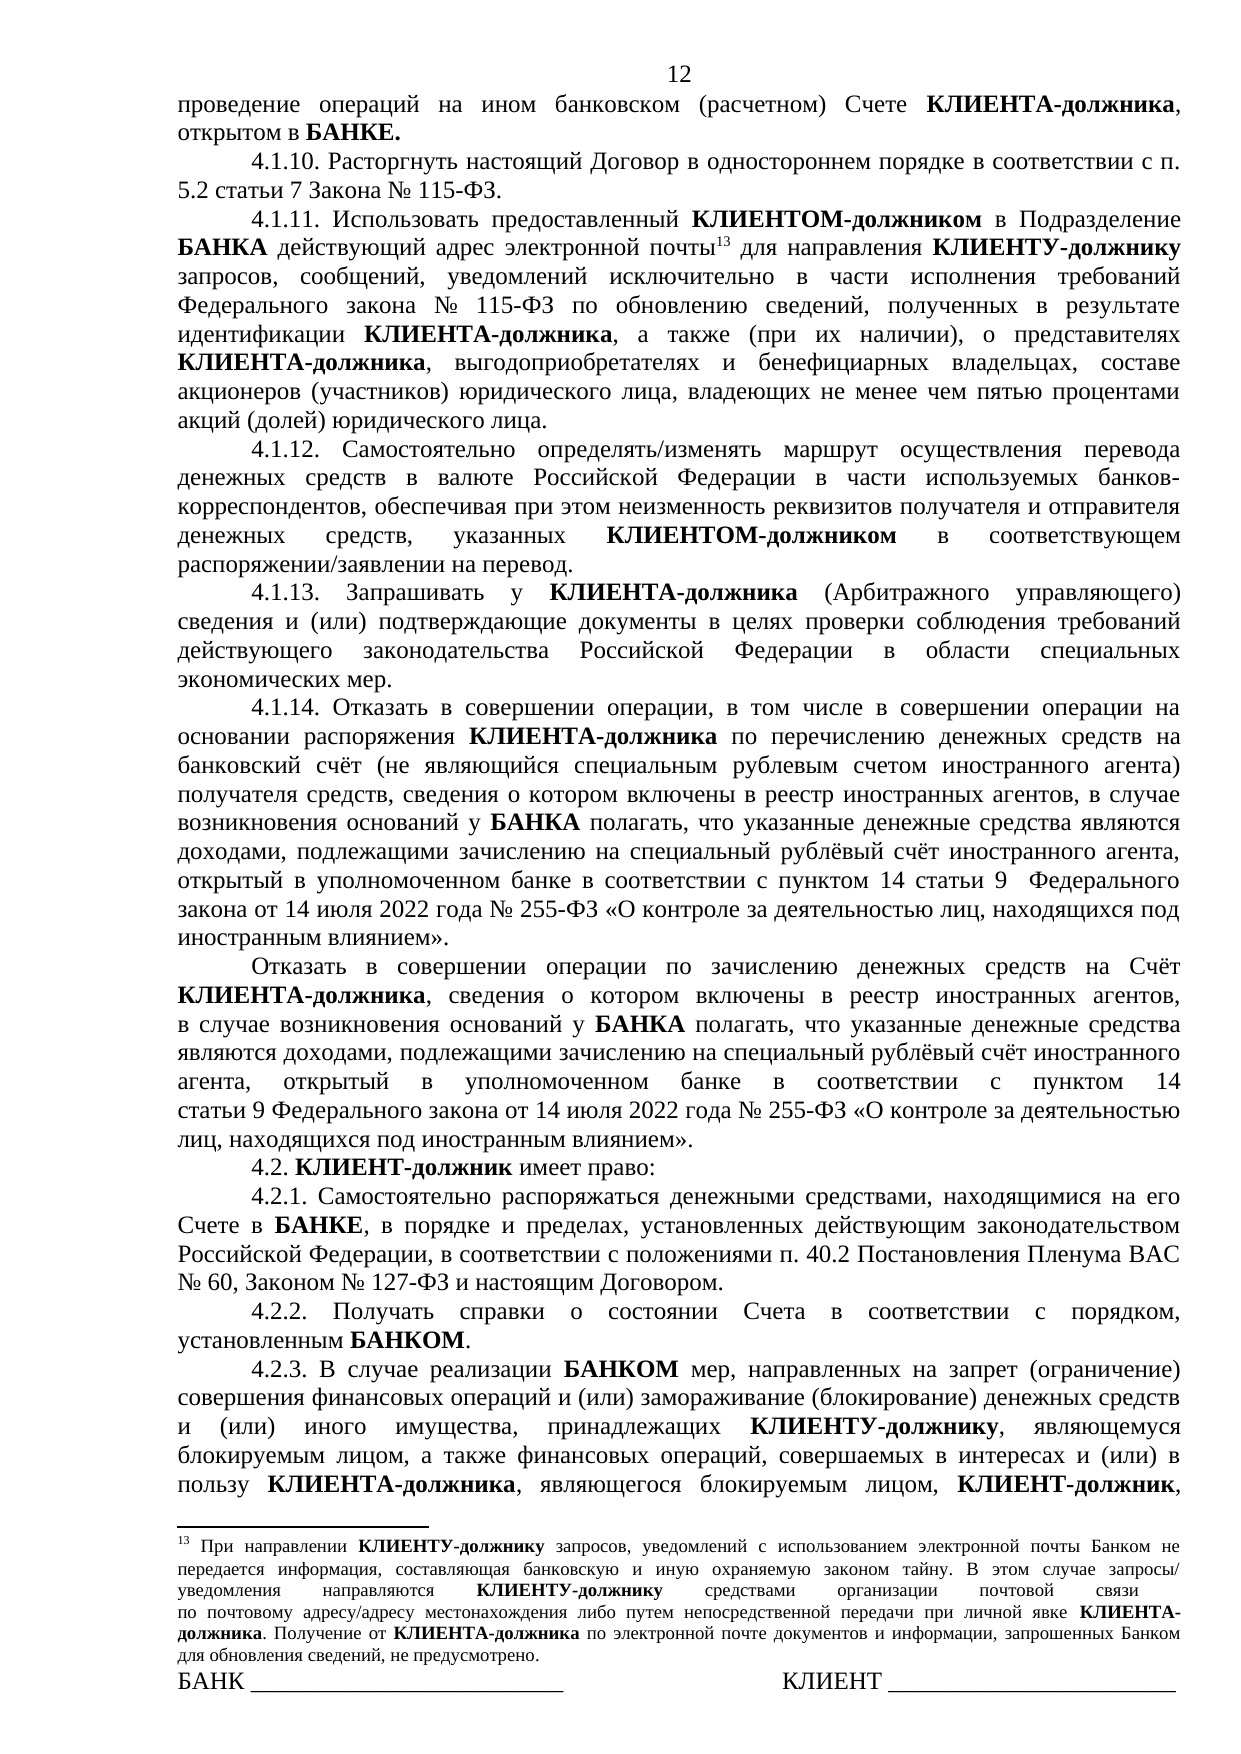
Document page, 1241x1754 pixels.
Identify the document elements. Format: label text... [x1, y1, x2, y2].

text 4.2.1. Самостоятельно распоряжаться денежными средствами, находящимися на его Счете в БАНКЕ, в порядке и пределах, установленных действующим законодательством Российской Федерации, в соответствии с положениями п. 40.2 Постановления Пленума ВАС № 60, Законом № 127-ФЗ и настоящим Договором. [177, 1181, 1181, 1296]
text 4.1.14. Отказать в совершении операции, в том числе в совершении операции на основании распоряжения КЛИЕНТА-должника по перечислению денежных средств на банковский счёт (не являющийся специальным рублевым счетом иностранного агента) получателя средств, сведения о котором включены в реестр иностранных агентов, в случае возникновения оснований у БАНКА полагать, что указанные денежные средства являются доходами, подлежащими зачислению на специальный рублёвый счёт иностранного агента, открытый в уполномоченном банке в соответствии с пунктом 14 статьи 9 Федерального закона от 14 июля 2022 года № 255-ФЗ «О контроле за деятельностью лиц, находящихся под иностранным влиянием». [177, 692, 1181, 951]
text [177, 1354, 1181, 1497]
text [177, 89, 1181, 146]
text 4.1.13. Запрашивать у КЛИЕНТА-должника (Арбитражного управляющего) сведения и (или) подтверждающие документы в целях проверки соблюдения требований действующего законодательства Российской Федерации в области специальных экономических мер. [177, 577, 1181, 692]
text 4.2.2. Получать справки о состоянии Счета в соответствии с порядком, установленным БАНКОМ. [177, 1296, 1181, 1354]
text 4.1.11. Использовать предоставленный КЛИЕНТОМ-должником в Подразделение БАНКА действующий адрес электронной почты для направления КЛИЕНТУ-должнику запросов, сообщений, уведомлений исключительно в части исполнения требований Федерального закона № 115-ФЗ по обновлению сведений, полученных в результате идентификации КЛИЕНТА-должника, а также (при их наличии), о представителях КЛИЕНТА-должника, выгодоприобретателях и бенефициарных владельцах, составе акционеров (участников) юридического лица, владеющих не менее чем пятью процентами акций (долей) юридического лица. [177, 204, 1181, 434]
text 4.1.10. Расторгнуть настоящий Договор в одностороннем порядке в соответствии с п. 5.2 статьи 7 Закона № 115-ФЗ. [177, 146, 1181, 204]
text Отказать в совершении операции по зачислению денежных средств на Счёт КЛИЕНТА-должника, сведения о котором включены в реестр иностранных агентов, в случае возникновения оснований у БАНКА полагать, что указанные денежные средства являются доходами, подлежащими зачислению на специальный рублёвый счёт иностранного агента, открытый в уполномоченном банке в соответствии с пунктом 14 статьи 9 Федерального закона от 14 июля 2022 года № 255-ФЗ «О контроле за деятельностью лиц, находящихся под иностранным влиянием». [177, 951, 1181, 1152]
text 4.1.12. Самостоятельно определять/изменять маршрут осуществления перевода денежных средств в валюте Российской Федерации в части используемых банков-корреспондентов, обеспечивая при этом неизменность реквизитов получателя и отправителя денежных средств, указанных КЛИЕНТОМ-должником в соответствующем распоряжении/заявлении на перевод. [177, 434, 1181, 577]
text 4.2. КЛИЕНТ-должник имеет право: [177, 1152, 1181, 1181]
